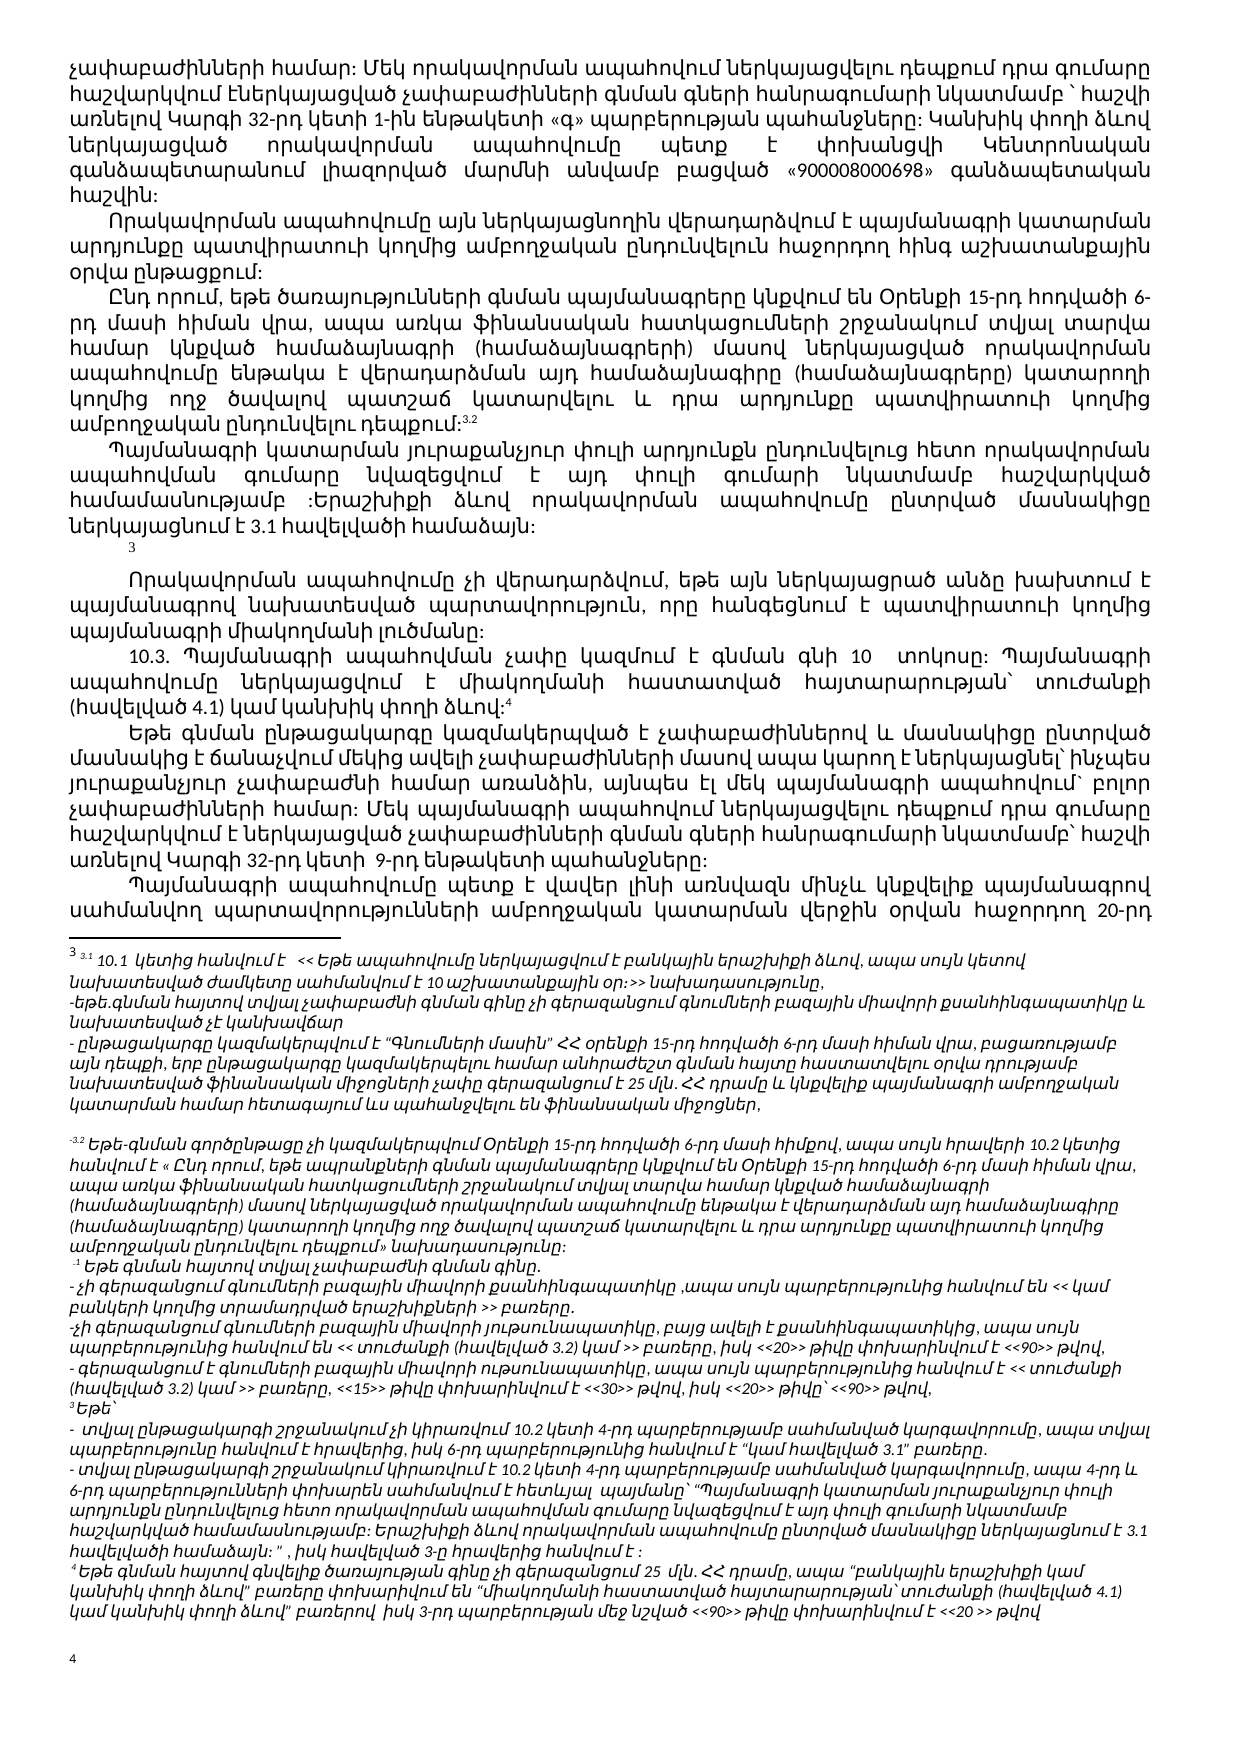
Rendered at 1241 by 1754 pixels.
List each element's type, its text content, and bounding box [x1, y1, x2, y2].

text Պայմանագրի ապահովումը պետք է վավեր լինի առնվազն մինչև կնքվելիք պայմանագրով սահմանվող պարտավորությունների ամբողջական կատարման վերջին օրվան հաջորդող 20-րդ աշխատանքային օրը ներառյալ: Պայմանագրի ապահովումը այն ներկայացրած անձին վերադարձվում է կնքված պայմանագրով ստանձնված պարտավորությունների ամբողջական կատարման դեպքում՝ ամբողջական պարտավորությունների կատարման ժամկետը լրանալուն հաջորդող 5 աշխատանքային օրվա ընթացքում: [69, 872, 1152, 923]
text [69, 56, 1152, 208]
text Որակավորման ապահովումը այն ներկայացնողին վերադարձվում է պայմանագրի կատարման արդյունքը պատվիրատուի կողմից ամբողջական ընդունվելուն հաջորդող հինգ աշխատանքային օրվա ընթացքում: [69, 208, 1152, 284]
text 10.3. Պայմանագրի ապահովման չափը կազմում է գնման գնի 10 տոկոսը: Պայմանագրի ապահովումը ներկայացվում է միակողմանի հաստատված հայտարարության՝ տուժանքի (հավելված 4.1) կամ կանխիկ փողի ձևով: [69, 643, 1152, 720]
text Եթե գնման ընթացակարգը կազմակերպված է չափաբաժիններով և մասնակիցը ընտրված մասնակից է ճանաչվում մեկից ավելի չափաբաժինների մասով ապա կարող է ներկայացնել՝ ինչպես յուրաքանչյուր չափաբաժնի համար առանձին, այնպես էլ մեկ պայմանագրի ապահովում` բոլոր չափաբաժինների համար: Մեկ պայմանագրի ապահովում ներկայացվելու դեպքում դրա գումարը հաշվարկվում է ներկայացված չափաբաժինների գնման գների հանրագումարի նկատմամբ՝ հաշվի առնելով Կարգի 32-րդ կետի 9-րդ ենթակետի պահանջները: [69, 720, 1152, 872]
text Ընդ որում, եթե ծառայությունների գնման պայմանագրերը կնքվում են Օրենքի 15-րդ հոդվածի 6-րդ մասի հիման վրա, ապա առկա ֆինանսական հատկացումների շրջանակում տվյալ տարվա համար կնքված համաձայնագրի (համաձայնագրերի) մասով ներկայացված որակավորման ապահովումը ենթակա է վերադարձման այդ համաձայնագիրը (համաձայնագրերը) կատարողի կողմից ողջ ծավալով պատշաճ կատարվելու և դրա արդյունքը պատվիրատուի կողմից ամբողջական ընդունվելու դեպքում:3.2 [69, 284, 1152, 437]
text Պայմանագրի կատարման յուրաքանչյուր փուլի արդյունքն ընդունվելուց հետո որակավորման ապահովման գումարը նվազեցվում է այդ փուլի գումարի նկատմամբ հաշվարկված համամասնությամբ :Երաշխիքի ձևով որակավորման ապահովումը ընտրված մասնակիցը ներկայացնում է 3.1 հավելվածի համաձայն: [69, 437, 1152, 538]
text Որակավորման ապահովումը չի վերադարձվում, եթե այն ներկայացրած անձը խախտում է պայմանագրով նախատեսված պարտավորություն, որը հանգեցնում է պատվիրատուի կողմից պայմանագրի միակողմանի լուծմանը: [69, 567, 1152, 643]
